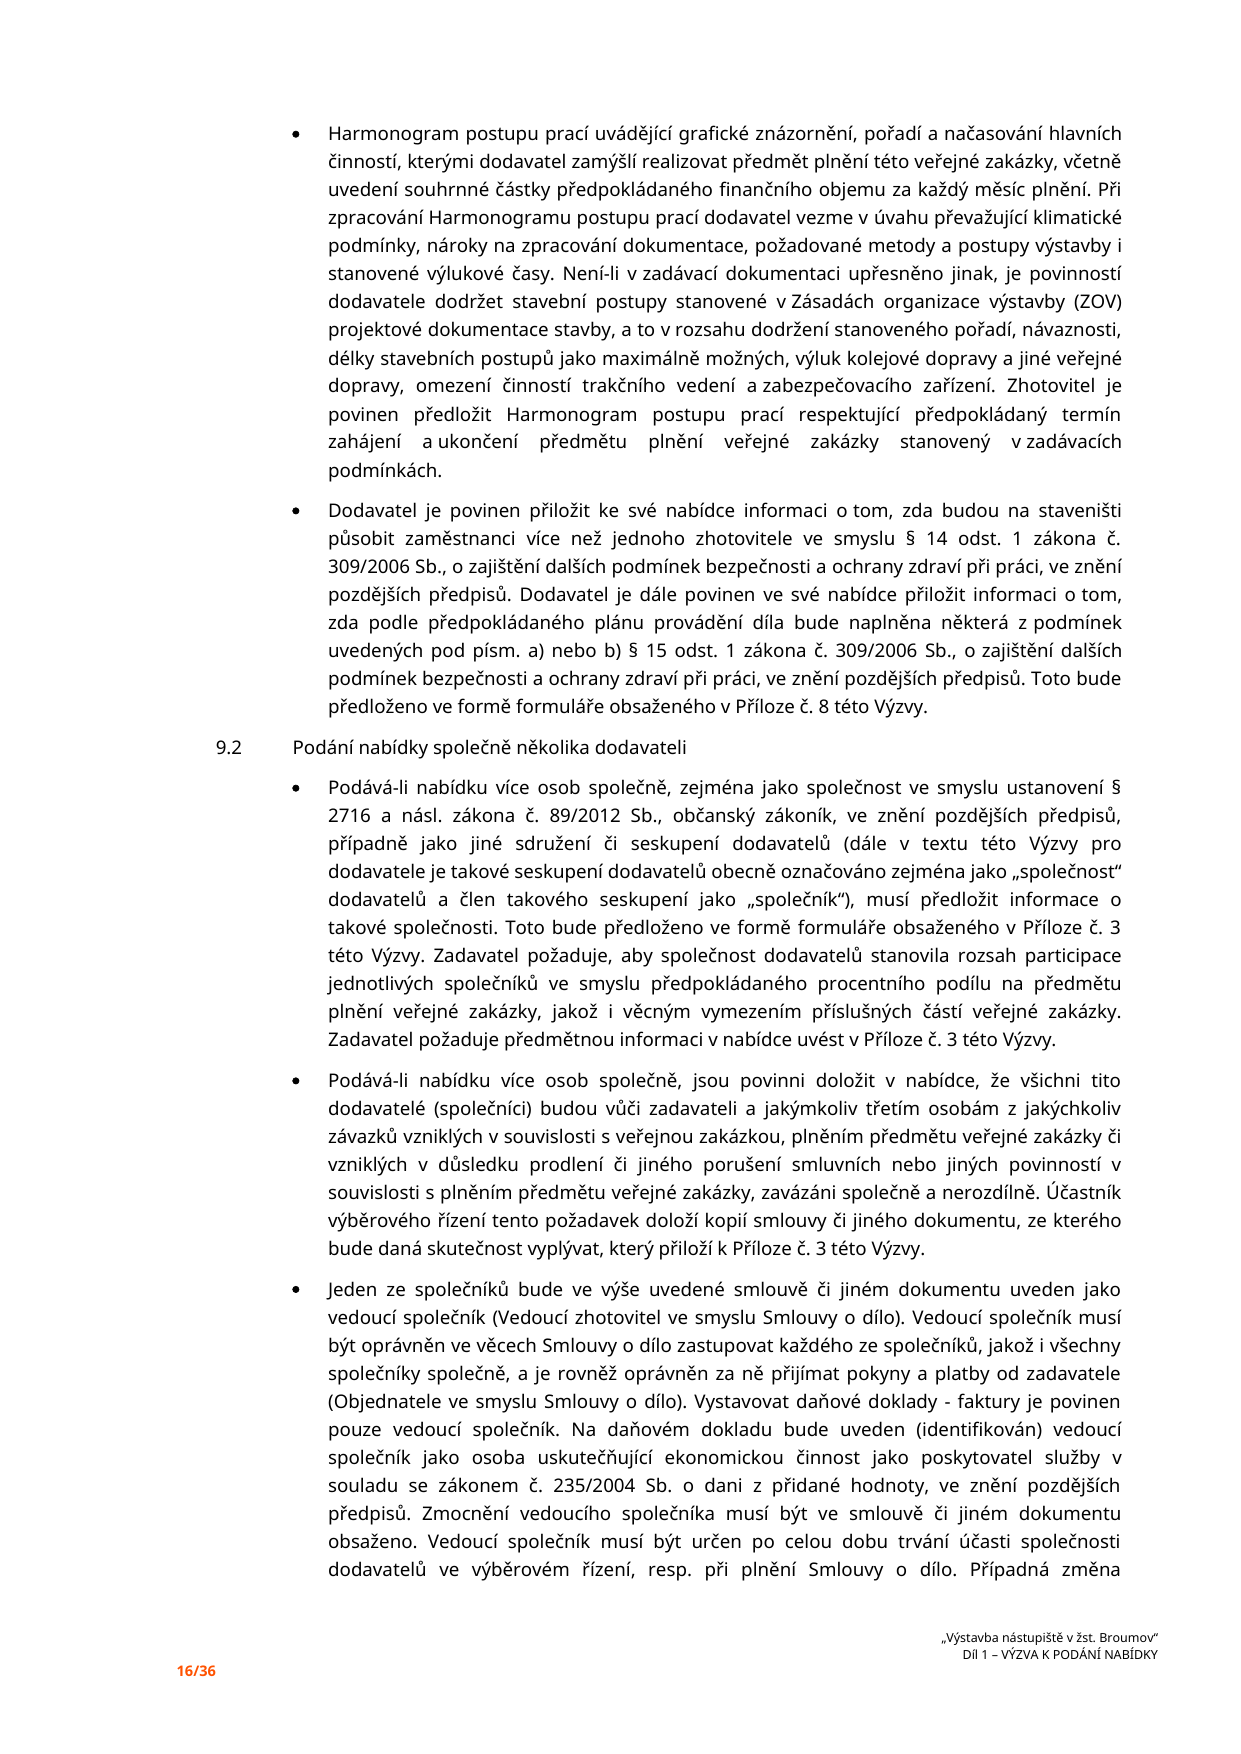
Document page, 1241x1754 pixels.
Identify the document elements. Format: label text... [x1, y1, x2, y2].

text Podává-li nabídku více osob společně, jsou povinni doložit v nabídce, že všichni tito dodavatelé (společníci) budou vůči zadavateli a jakýmkoliv třetím osobám z jakýchkoliv závazků vzniklých v souvislosti s veřejnou zakázkou, plněním předmětu veřejné zakázky či vzniklých v důsledku prodlení či jiného porušení smluvních nebo jiných povinností v souvislosti s plněním předmětu veřejné zakázky, zavázáni společně a nerozdílně. Účastník výběrového řízení tento požadavek doloží kopií smlouvy či jiného dokumentu, ze kterého bude daná skutečnost vyplývat, který přiloží k Příloze č. 3 této Výzvy. [292, 1067, 1122, 1261]
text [292, 1276, 1122, 1582]
text Podává-li nabídku více osob společně, zejména jako společnost ve smyslu ustanovení § 2716 a násl. zákona č. 89/2012 Sb., občanský zákoník, ve znění pozdějších předpisů, případně jako jiné sdružení či seskupení dodavatelů (dále v textu této Výzvy pro dodavatele je takové seskupení dodavatelů obecně označováno zejména jako „společnost“ dodavatelů a člen takového seskupení jako „společník“), musí předložit informace o takové společnosti. Toto bude předloženo ve formě formuláře obsaženého v Příloze č. 3 této Výzvy. Zadavatel požaduje, aby společnost dodavatelů stanovila rozsah participace jednotlivých společníků ve smyslu předpokládaného procentního podílu na předmětu plnění veřejné zakázky, jakož i věcným vymezením příslušných částí veřejné zakázky. Zadavatel požaduje předmětnou informaci v nabídce uvést v Příloze č. 3 této Výzvy. [292, 774, 1122, 1052]
text Podání nabídky společně několika dodavateli [216, 734, 1122, 759]
text Harmonogram postupu prací uvádějící grafické znázornění, pořadí a načasování hlavních činností, kterými dodavatel zamýšlí realizovat předmět plnění této veřejné zakázky, včetně uvedení souhrnné částky předpokládaného finančního objemu za každý měsíc plnění. Při zpracování Harmonogramu postupu prací dodavatel vezme v úvahu převažující klimatické podmínky, nároky na zpracování dokumentace, požadované metody a postupy výstavby i stanovené výlukové časy. Není-li v zadávací dokumentaci upřesněno jinak, je povinností dodavatele dodržet stavební postupy stanovené v Zásadách organizace výstavby (ZOV) projektové dokumentace stavby, a to v rozsahu dodržení stanoveného pořadí, návaznosti, délky stavebních postupů jako maximálně možných, výluk kolejové dopravy a jiné veřejné dopravy, omezení činností trakčního vedení a zabezpečovacího zařízení. Zhotovitel je povinen předložit Harmonogram postupu prací respektující předpokládaný termín zahájení a ukončení předmětu plnění veřejné zakázky stanovený v zadávacích podmínkách. [292, 121, 1122, 482]
text Dodavatel je povinen přiložit ke své nabídce informaci o tom, zda budou na staveništi působit zaměstnanci více než jednoho zhotovitele ve smyslu § 14 odst. 1 zákona č. 309/2006 Sb., o zajištění dalších podmínek bezpečnosti a ochrany zdraví při práci, ve znění pozdějších předpisů. Dodavatel je dále povinen ve své nabídce přiložit informaci o tom, zda podle předpokládaného plánu provádění díla bude naplněna některá z podmínek uvedených pod písm. a) nebo b) § 15 odst. 1 zákona č. 309/2006 Sb., o zajištění dalších podmínek bezpečnosti a ochrany zdraví při práci, ve znění pozdějších předpisů. Toto bude předloženo ve formě formuláře obsaženého v Příloze č. 8 této Výzvy. [292, 497, 1122, 719]
